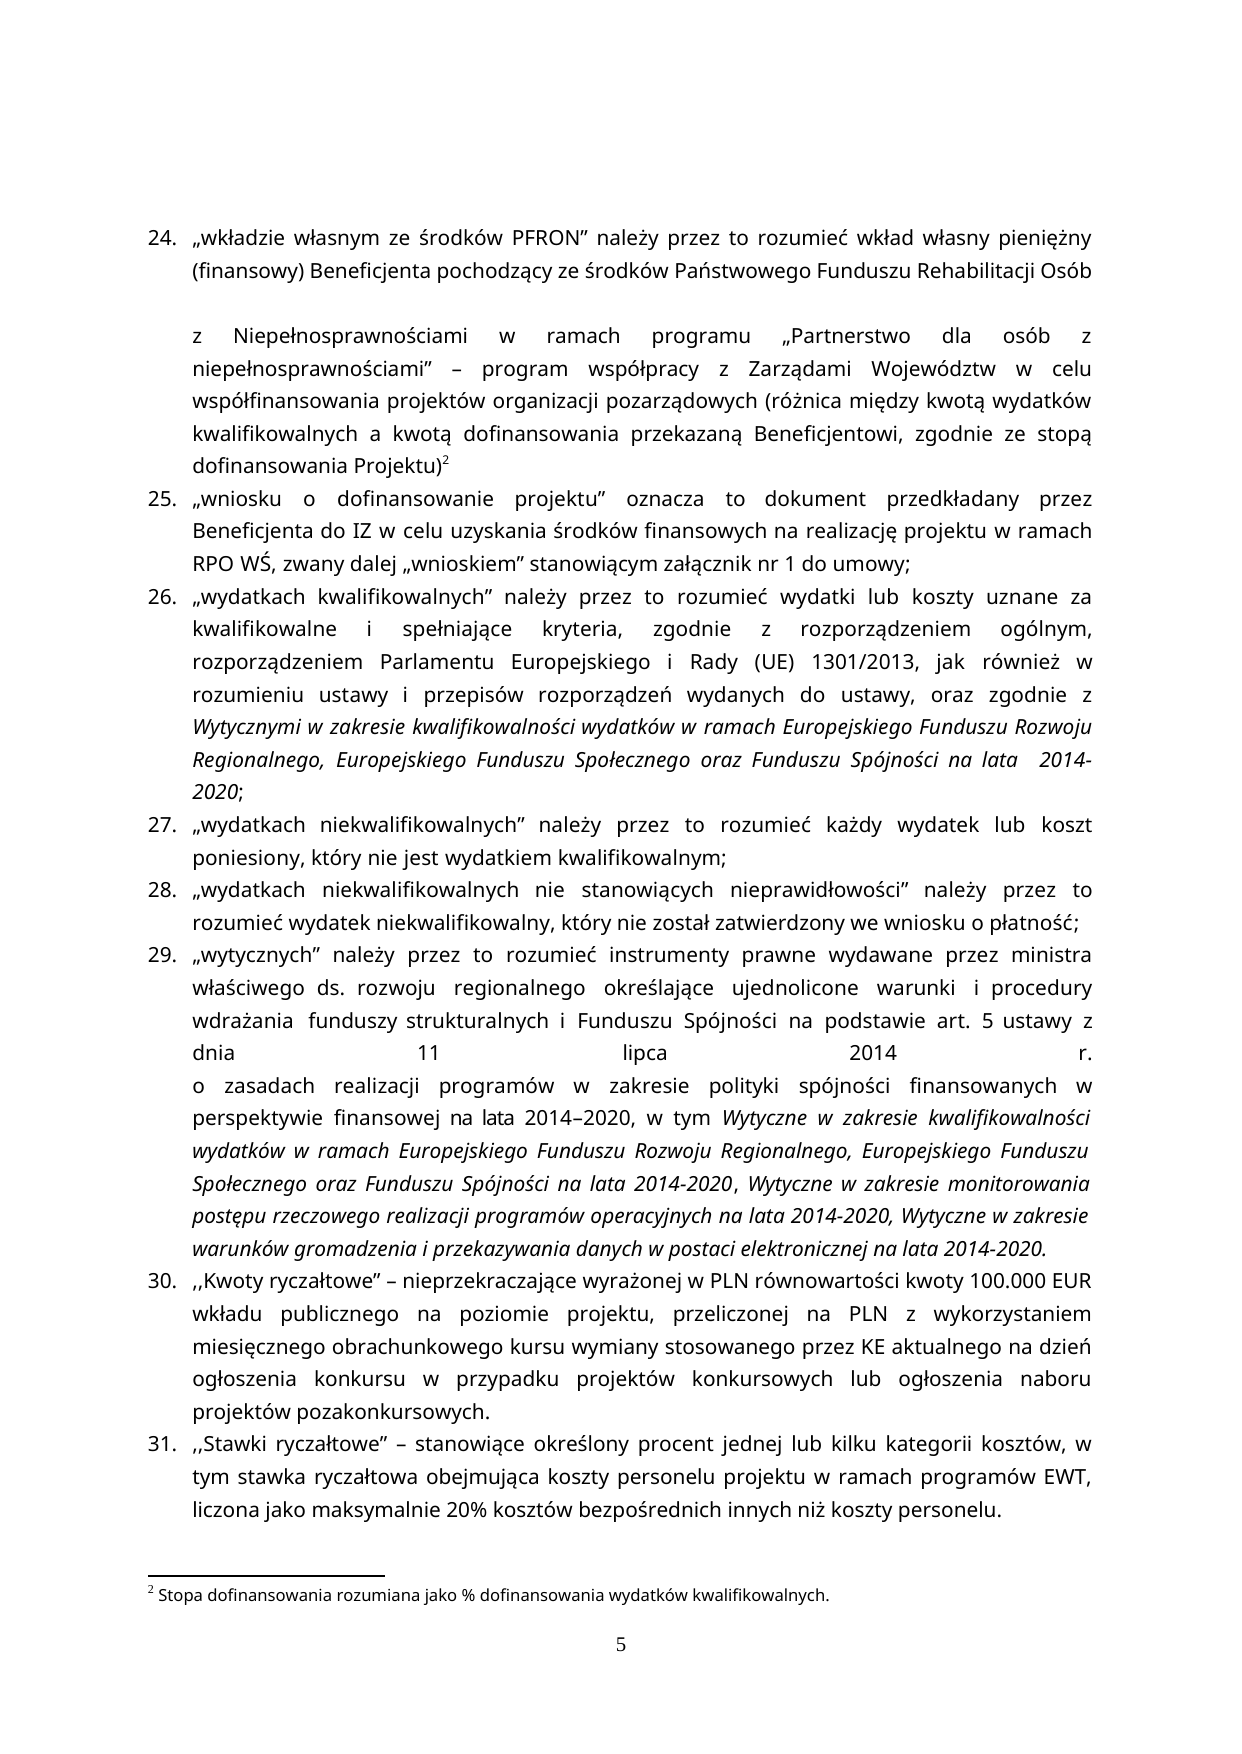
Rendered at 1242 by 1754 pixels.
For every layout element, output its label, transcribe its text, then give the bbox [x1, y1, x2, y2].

list ,,Stawki ryczałtowe” – stanowiące określony procent jednej lub kilku kategorii kosztów, w tym stawka ryczałtowa obejmująca koszty personelu projektu w ramach programów EWT, liczona jako maksymalnie 20% kosztów bezpośrednich innych niż koszty personelu. [148, 1429, 1093, 1523]
list „wydatkach niekwalifikowalnych” należy przez to rozumieć każdy wydatek lub koszt poniesiony, który nie jest wydatkiem kwalifikowalnym; [148, 810, 1093, 871]
list „wydatkach kwalifikowalnych” należy przez to rozumieć wydatki lub koszty uznane za kwalifikowalne i spełniające kryteria, zgodnie z rozporządzeniem ogólnym, rozporządzeniem Parlamentu Europejskiego i Rady (UE) 1301/2013, jak również w rozumieniu ustawy i przepisów rozporządzeń wydanych do ustawy, oraz zgodnie z Wytycznymi w zakresie kwalifikowalności wydatków w ramach Europejskiego Funduszu Rozwoju Regionalnego, Europejskiego Funduszu Społecznego oraz Funduszu Spójności na lata 2014-2020; [148, 582, 1093, 806]
list ,,Kwoty ryczałtowe” – nieprzekraczające wyrażonej w PLN równowartości kwoty 100.000 EUR wkładu publicznego na poziomie projektu, przeliczonej na PLN z wykorzystaniem miesięcznego obrachunkowego kursu wymiany stosowanego przez KE aktualnego na dzień ogłoszenia konkursu w przypadku projektów konkursowych lub ogłoszenia naboru projektów pozakonkursowych. [148, 1267, 1093, 1425]
list „wytycznych” należy przez to rozumieć instrumenty prawne wydawane przez ministra właściwego ds. rozwoju regionalnego określające ujednolicone warunki i procedury wdrażania funduszy strukturalnych i Funduszu Spójności na podstawie art. 5 ustawy z dnia 11 lipca 2014 r. o zasadach realizacji programów w zakresie polityki spójności finansowanych w perspektywie finansowej na lata 2014–2020, w tym Wytyczne w zakresie kwalifikowalności wydatków w ramach Europejskiego Funduszu Rozwoju Regionalnego, Europejskiego Funduszu Społecznego oraz Funduszu Spójności na lata 2014-2020, Wytyczne w zakresie monitorowania postępu rzeczowego realizacji programów operacyjnych na lata 2014-2020, Wytyczne w zakresie warunków gromadzenia i przekazywania danych w postaci elektronicznej na lata 2014-2020. [148, 941, 1093, 1262]
list „wkładzie własnym ze środków PFRON” należy przez to rozumieć wkład własny pieniężny (finansowy) Beneficjenta pochodzący ze środków Państwowego Funduszu Rehabilitacji Osób z Niepełnosprawnościami w ramach programu „Partnerstwo dla osób z niepełnosprawnościami” – program współpracy z Zarządami Województw w celu współfinansowania projektów organizacji pozarządowych (różnica między kwotą wydatków kwalifikowalnych a kwotą dofinansowania przekazaną Beneficjentowi, zgodnie ze stopą dofinansowania Projektu) [148, 223, 1093, 480]
list „wydatkach niekwalifikowalnych nie stanowiących nieprawidłowości” należy przez to rozumieć wydatek niekwalifikowalny, który nie został zatwierdzony we wniosku o płatność; [148, 875, 1093, 936]
list „wniosku o dofinansowanie projektu” oznacza to dokument przedkładany przez Beneficjenta do IZ w celu uzyskania środków finansowych na realizację projektu w ramach RPO WŚ, zwany dalej „wnioskiem” stanowiącym załącznik nr 1 do umowy; [148, 484, 1093, 578]
